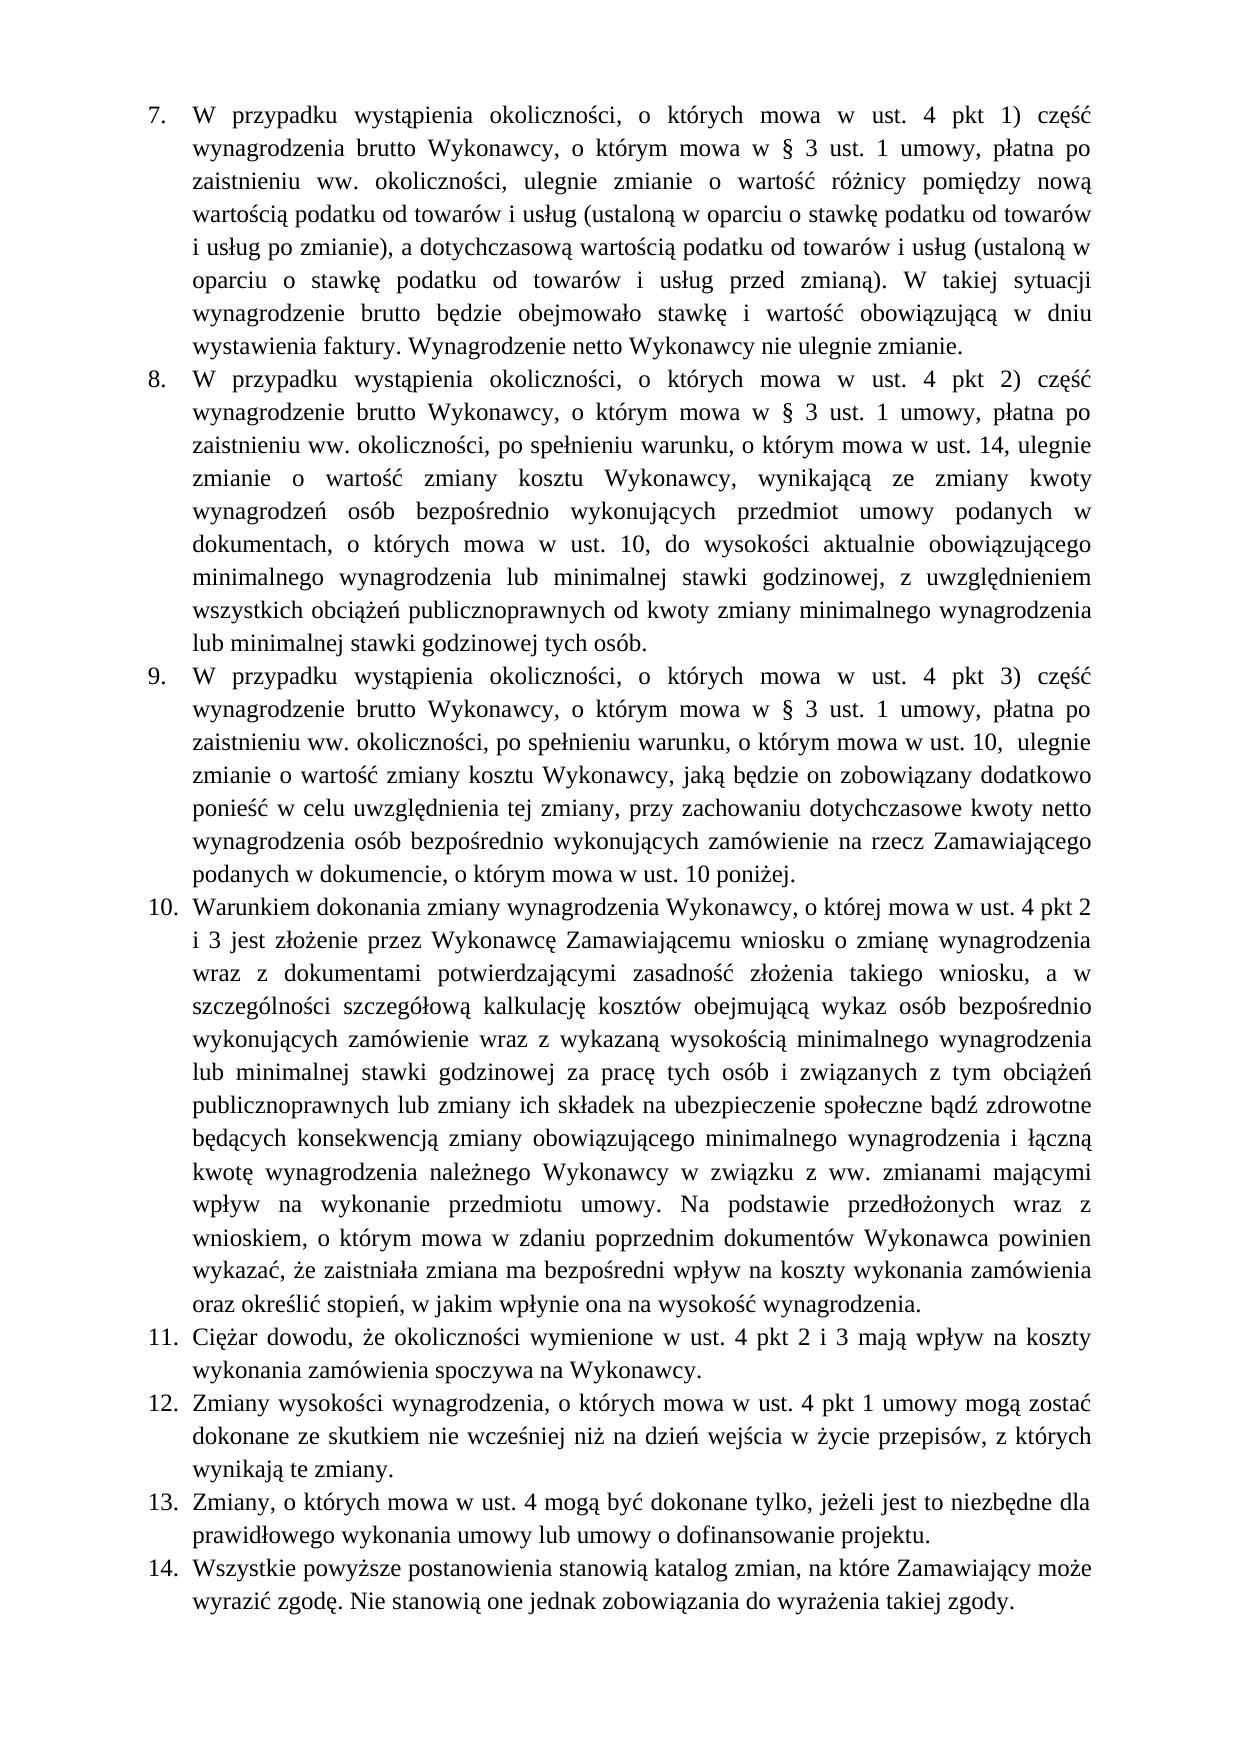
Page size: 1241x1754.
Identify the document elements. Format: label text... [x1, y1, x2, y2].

list Wszystkie powyższe postanowienia stanowią katalog zmian, na które Zamawiający może wyrazić zgodę. Nie stanowią one jednak zobowiązania do wyrażenia takiej zgody. [148, 1553, 1092, 1614]
list Zmiany, o których mowa w ust. 4 mogą być dokonane tylko, jeżeli jest to niezbędne dla prawidłowego wykonania umowy lub umowy o dofinansowanie projektu. [148, 1487, 1092, 1548]
list W przypadku wystąpienia okoliczności, o których mowa w ust. 4 pkt 2) część wynagrodzenie brutto Wykonawcy, o którym mowa w § 3 ust. 1 umowy, płatna po zaistnieniu ww. okoliczności, po spełnieniu warunku, o którym mowa w ust. 14, ulegnie zmianie o wartość zmiany kosztu Wykonawcy, wynikającą ze zmiany kwoty wynagrodzeń osób bezpośrednio wykonujących przedmiot umowy podanych w dokumentach, o których mowa w ust. 10, do wysokości aktualnie obowiązującego minimalnego wynagrodzenia lub minimalnej stawki godzinowej, z uwzględnieniem wszystkich obciążeń publicznoprawnych od kwoty zmiany minimalnego wynagrodzenia lub minimalnej stawki godzinowej tych osób. [148, 364, 1092, 657]
list Ciężar dowodu, że okoliczności wymienione w ust. 4 pkt 2 i 3 mają wpływ na koszty wykonania zamówienia spoczywa na Wykonawcy. [148, 1322, 1092, 1383]
list W przypadku wystąpienia okoliczności, o których mowa w ust. 4 pkt 1) część wynagrodzenia brutto Wykonawcy, o którym mowa w § 3 ust. 1 umowy, płatna po zaistnieniu ww. okoliczności, ulegnie zmianie o wartość różnicy pomiędzy nową wartością podatku od towarów i usług (ustaloną w oparciu o stawkę podatku od towarów i usług po zmianie), a dotychczasową wartością podatku od towarów i usług (ustaloną w oparciu o stawkę podatku od towarów i usług przed zmianą). W takiej sytuacji wynagrodzenie brutto będzie obejmowało stawkę i wartość obowiązującą w dniu wystawienia faktury. Wynagrodzenie netto Wykonawcy nie ulegnie zmianie. [148, 100, 1092, 360]
list Warunkiem dokonania zmiany wynagrodzenia Wykonawcy, o której mowa w ust. 4 pkt 2 i 3 jest złożenie przez Wykonawcę Zamawiającemu wniosku o zmianę wynagrodzenia wraz z dokumentami potwierdzającymi zasadność złożenia takiego wniosku, a w szczególności szczegółową kalkulację kosztów obejmującą wykaz osób bezpośrednio wykonujących zamówienie wraz z wykazaną wysokością minimalnego wynagrodzenia lub minimalnej stawki godzinowej za pracę tych osób i związanych z tym obciążeń publicznoprawnych lub zmiany ich składek na ubezpieczenie społeczne bądź zdrowotne będących konsekwencją zmiany obowiązującego minimalnego wynagrodzenia i łączną kwotę wynagrodzenia należnego Wykonawcy w związku z ww. zmianami mającymi wpływ na wykonanie przedmiotu umowy. Na podstawie przedłożonych wraz z wnioskiem, o którym mowa w zdaniu poprzednim dokumentów Wykonawca powinien wykazać, że zaistniała zmiana ma bezpośredni wpływ na koszty wykonania zamówienia oraz określić stopień, w jakim wpłynie ona na wysokość wynagrodzenia. [148, 892, 1092, 1317]
list W przypadku wystąpienia okoliczności, o których mowa w ust. 4 pkt 3) część wynagrodzenie brutto Wykonawcy, o którym mowa w § 3 ust. 1 umowy, płatna po zaistnieniu ww. okoliczności, po spełnieniu warunku, o którym mowa w ust. 10, ulegnie zmianie o wartość zmiany kosztu Wykonawcy, jaką będzie on zobowiązany dodatkowo ponieść w celu uwzględnienia tej zmiany, przy zachowaniu dotychczasowe kwoty netto wynagrodzenia osób bezpośrednio wykonujących zamówienie na rzecz Zamawiającego podanych w dokumencie, o którym mowa w ust. 10 poniżej. [148, 661, 1092, 888]
list Zmiany wysokości wynagrodzenia, o których mowa w ust. 4 pkt 1 umowy mogą zostać dokonane ze skutkiem nie wcześniej niż na dzień wejścia w życie przepisów, z których wynikają te zmiany. [148, 1388, 1092, 1482]
